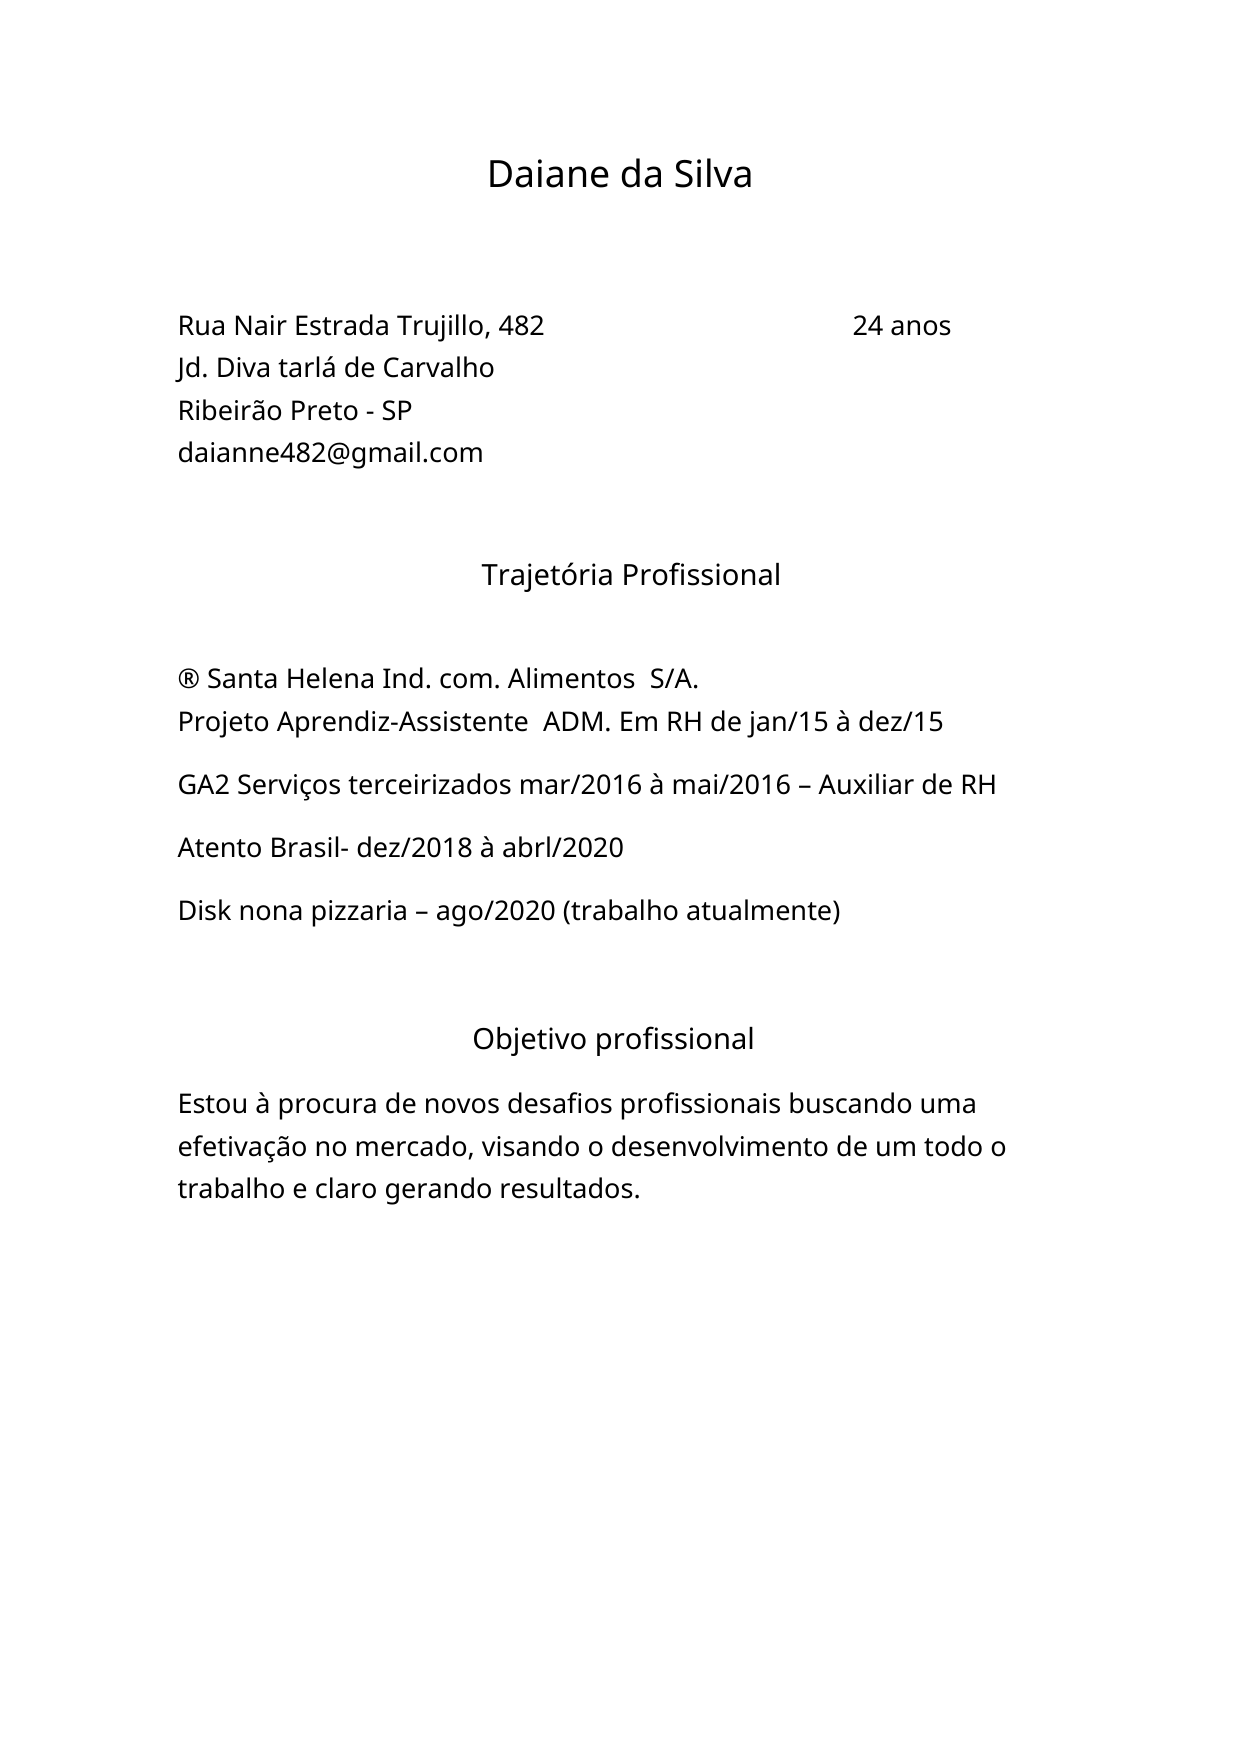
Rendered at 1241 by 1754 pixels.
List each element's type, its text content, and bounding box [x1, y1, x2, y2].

text Trajetória Profissional [177, 554, 1063, 593]
text ® Santa Helena Ind. com. Alimentos S/A. Projeto Aprendiz-Assistente ADM. Em RH de jan/15 à dez/15 [177, 620, 1063, 739]
text Objetivo profissional [398, 1018, 1063, 1058]
text GA2 Serviços terceirizados mar/2016 à mai/2016 – Auxiliar de RH [177, 765, 1063, 802]
text Atento Brasil- dez/2018 à abrl/2020 [177, 829, 1063, 866]
text Disk nona pizzaria – ago/2020 (trabalho atualmente) [177, 892, 1063, 929]
text Rua Nair Estrada Trujillo, 482 24 anos Jd. Diva tarlá de Carvalho Ribeirão Preto - SP daianne482@gmail.com [177, 307, 1063, 471]
text Daiane da Silva [177, 148, 1063, 199]
text Estou à procura de novos desafios profissionais buscando uma efetivação no mercado, visando o desenvolvimento de um todo o trabalho e claro gerando resultados. [177, 1085, 1063, 1206]
